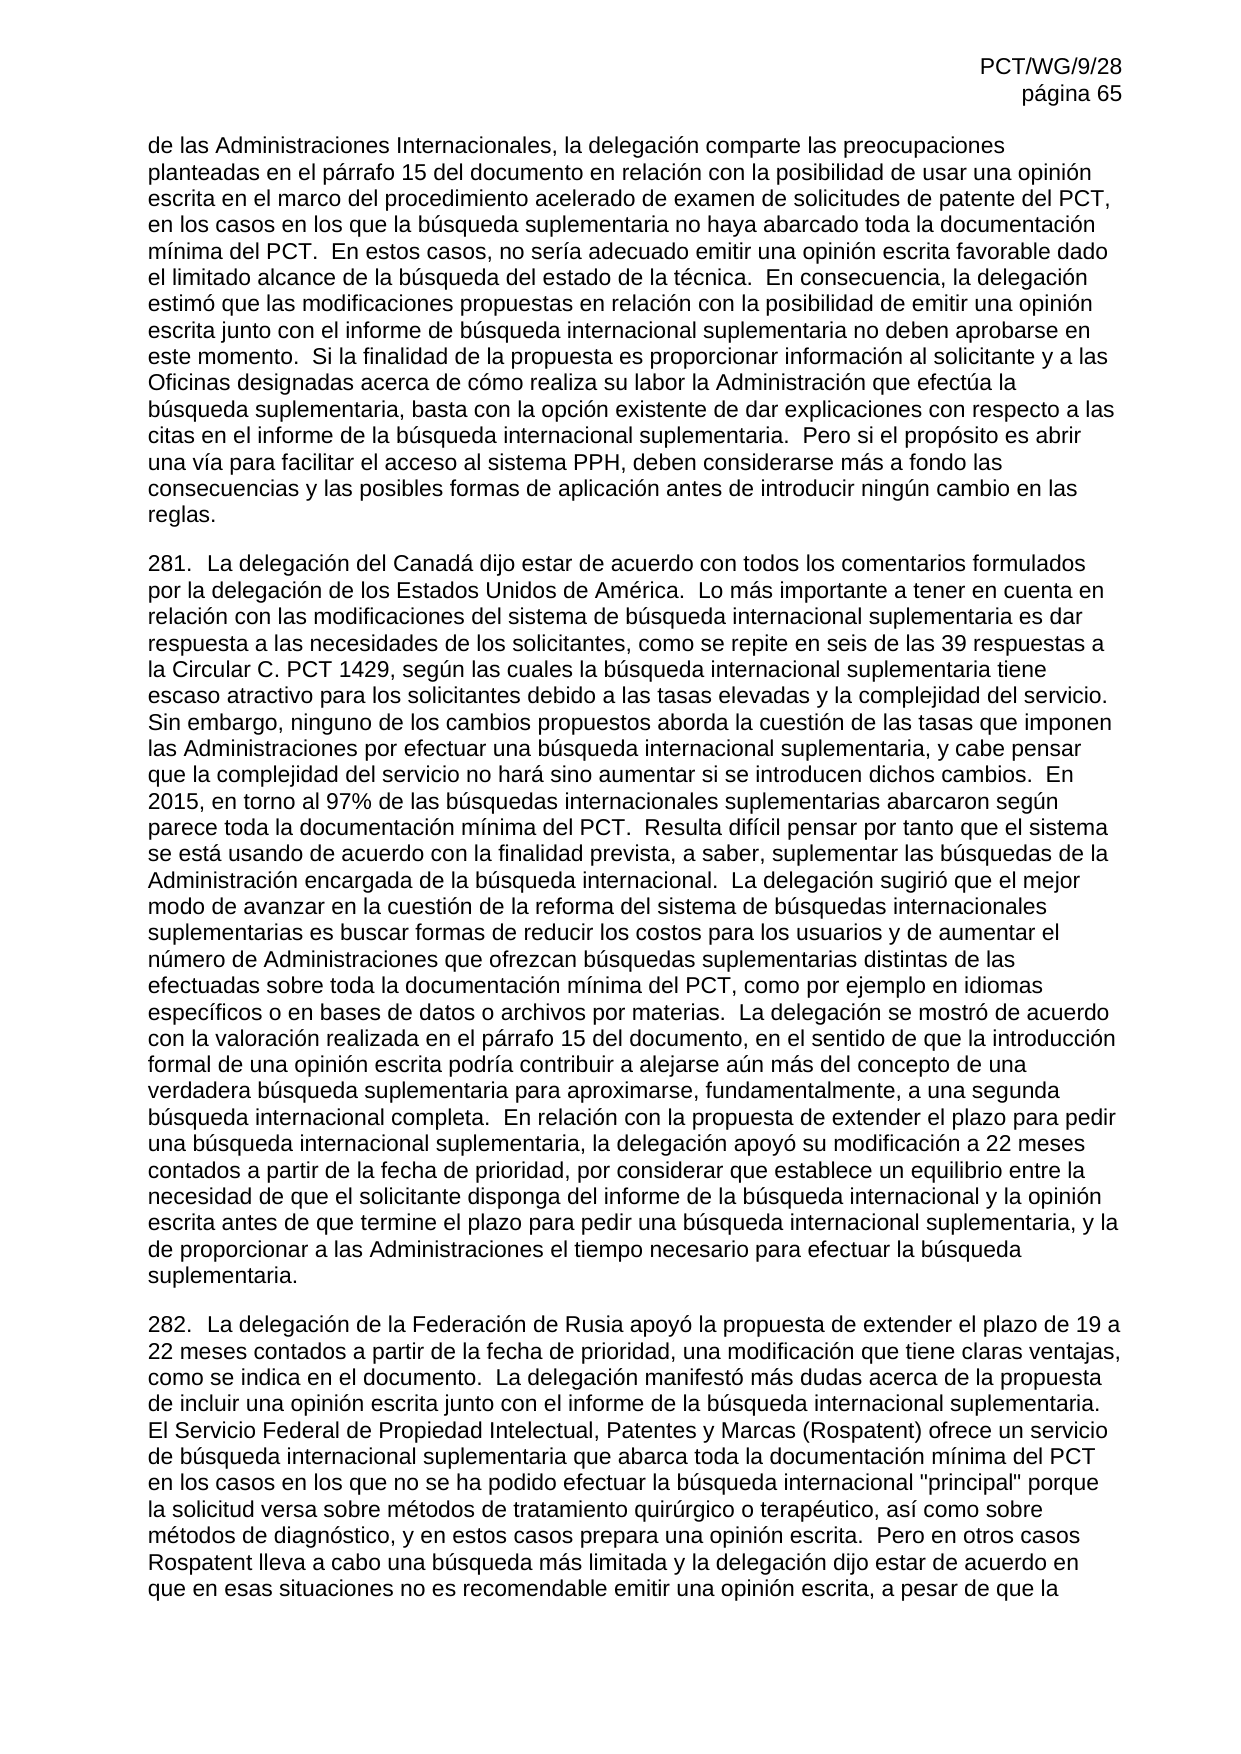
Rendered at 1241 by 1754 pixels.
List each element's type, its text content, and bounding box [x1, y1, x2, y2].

list La delegación del Canadá dijo estar de acuerdo con todos los comentarios formulados por la delegación de los Estados Unidos de América. Lo más importante a tener en cuenta en relación con las modificaciones del sistema de búsqueda internacional suplementaria es dar respuesta a las necesidades de los solicitantes, como se repite en seis de las 39 respuestas a la Circular C. PCT 1429, según las cuales la búsqueda internacional suplementaria tiene escaso atractivo para los solicitantes debido a las tasas elevadas y la complejidad del servicio. Sin embargo, ninguno de los cambios propuestos aborda la cuestión de las tasas que imponen las Administraciones por efectuar una búsqueda internacional suplementaria, y cabe pensar que la complejidad del servicio no hará sino aumentar si se introducen dichos cambios. En 2015, en torno al 97% de las búsquedas internacionales suplementarias abarcaron según parece toda la documentación mínima del PCT. Resulta difícil pensar por tanto que el sistema se está usando de acuerdo con la finalidad prevista, a saber, suplementar las búsquedas de la Administración encargada de la búsqueda internacional. La delegación sugirió que el mejor modo de avanzar en la cuestión de la reforma del sistema de búsquedas internacionales suplementarias es buscar formas de reducir los costos para los usuarios y de aumentar el número de Administraciones que ofrezcan búsquedas suplementarias distintas de las efectuadas sobre toda la documentación mínima del PCT, como por ejemplo en idiomas específicos o en bases de datos o archivos por materias. La delegación se mostró de acuerdo con la valoración realizada en el párrafo 15 del documento, en el sentido de que la introducción formal de una opinión escrita podría contribuir a alejarse aún más del concepto de una verdadera búsqueda suplementaria para aproximarse, fundamentalmente, a una segunda búsqueda internacional completa. En relación con la propuesta de extender el plazo para pedir una búsqueda internacional suplementaria, la delegación apoyó su modificación a 22 meses contados a partir de la fecha de prioridad, por considerar que establece un equilibrio entre la necesidad de que el solicitante disponga del informe de la búsqueda internacional y la opinión escrita antes de que termine el plazo para pedir una búsqueda internacional suplementaria, y la de proporcionar a las Administraciones el tiempo necesario para efectuar la búsqueda suplementaria. [148, 550, 1122, 1288]
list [148, 1311, 1122, 1601]
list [148, 132, 1122, 527]
